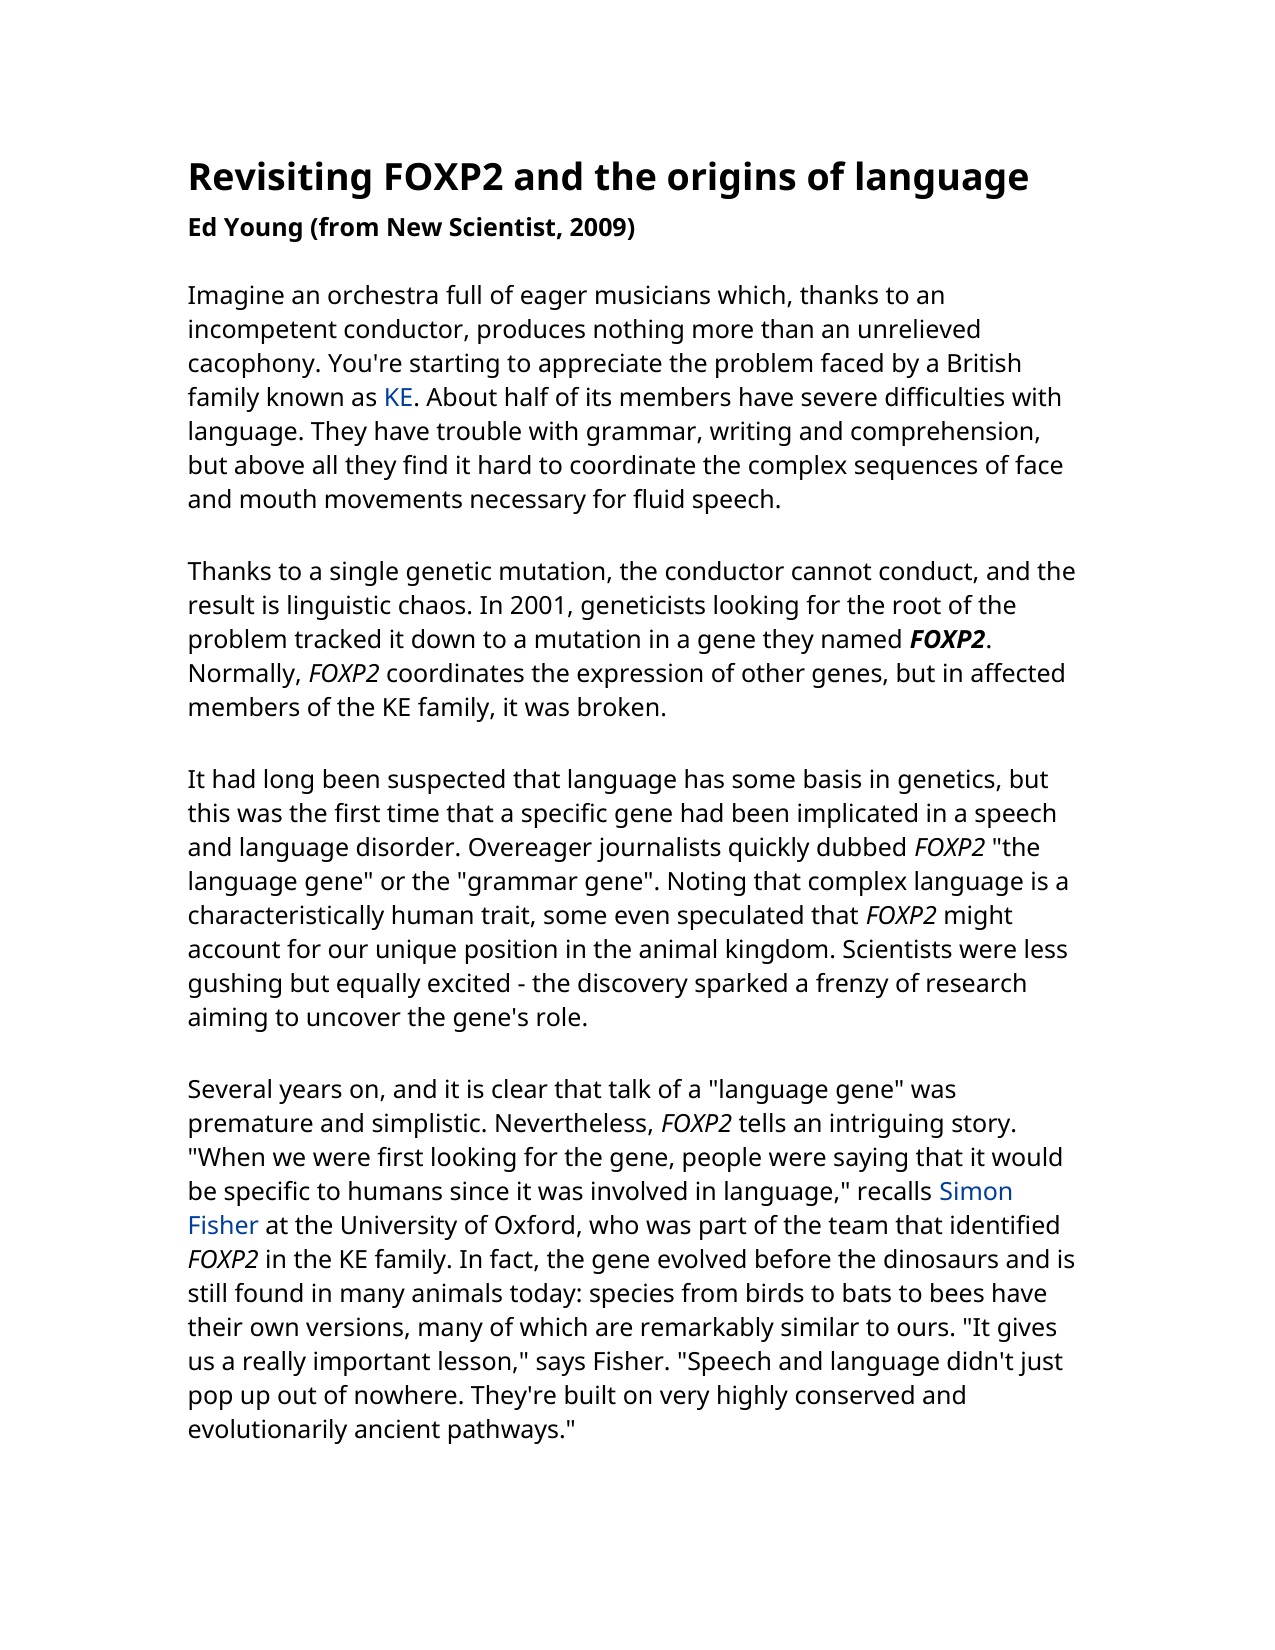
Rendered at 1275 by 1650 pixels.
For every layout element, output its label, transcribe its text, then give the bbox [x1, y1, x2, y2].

text It had long been suspected that language has some basis in genetics, but this was the first time that a specific gene had been implicated in a speech and language disorder. Overeager journalists quickly dubbed FOXP2 "the language gene" or the "grammar gene". Noting that complex language is a characteristically human trait, some even speculated that FOXP2 might account for our unique position in the animal kingdom. Scientists were less gushing but equally excited - the discovery sparked a frenzy of research aiming to uncover the gene's role. [187, 761, 1087, 1034]
text Thanks to a single genetic mutation, the conductor cannot conduct, and the result is linguistic chaos. In 2001, geneticists looking for the root of the problem tracked it down to a mutation in a gene they named FOXP2. Normally, FOXP2 coordinates the expression of other genes, but in affected members of the KE family, it was broken. [187, 553, 1087, 724]
text Imagine an orchestra full of eager musicians which, thanks to an incompetent conductor, produces nothing more than an unrelieved cacophony. You're starting to appreciate the problem faced by a British family known as KE. About half of its members have severe difficulties with language. They have trouble with grammar, writing and comprehension, but above all they find it hard to coordinate the complex sequences of face and mouth movements necessary for fluid speech. [187, 277, 1087, 516]
text Several years on, and it is clear that talk of a "language gene" was premature and simplistic. Nevertheless, FOXP2 tells an intriguing story. "When we were first looking for the gene, people were saying that it would be specific to humans since it was involved in language," recalls Simon Fisher at the University of Oxford, who was part of the team that identified FOXP2 in the KE family. In fact, the gene evolved before the dinosaurs and is still found in many animals today: species from birds to bats to bees have their own versions, many of which are remarkably similar to ours. "It gives us a really important lesson," says Fisher. "Speech and language didn't just pop up out of nowhere. They're built on very highly conserved and evolutionarily ancient pathways." [187, 1071, 1087, 1446]
text Ed Young (from New Scientist, 2009) [187, 209, 1087, 243]
text Revisiting FOXP2 and the origins of language [187, 150, 1087, 201]
